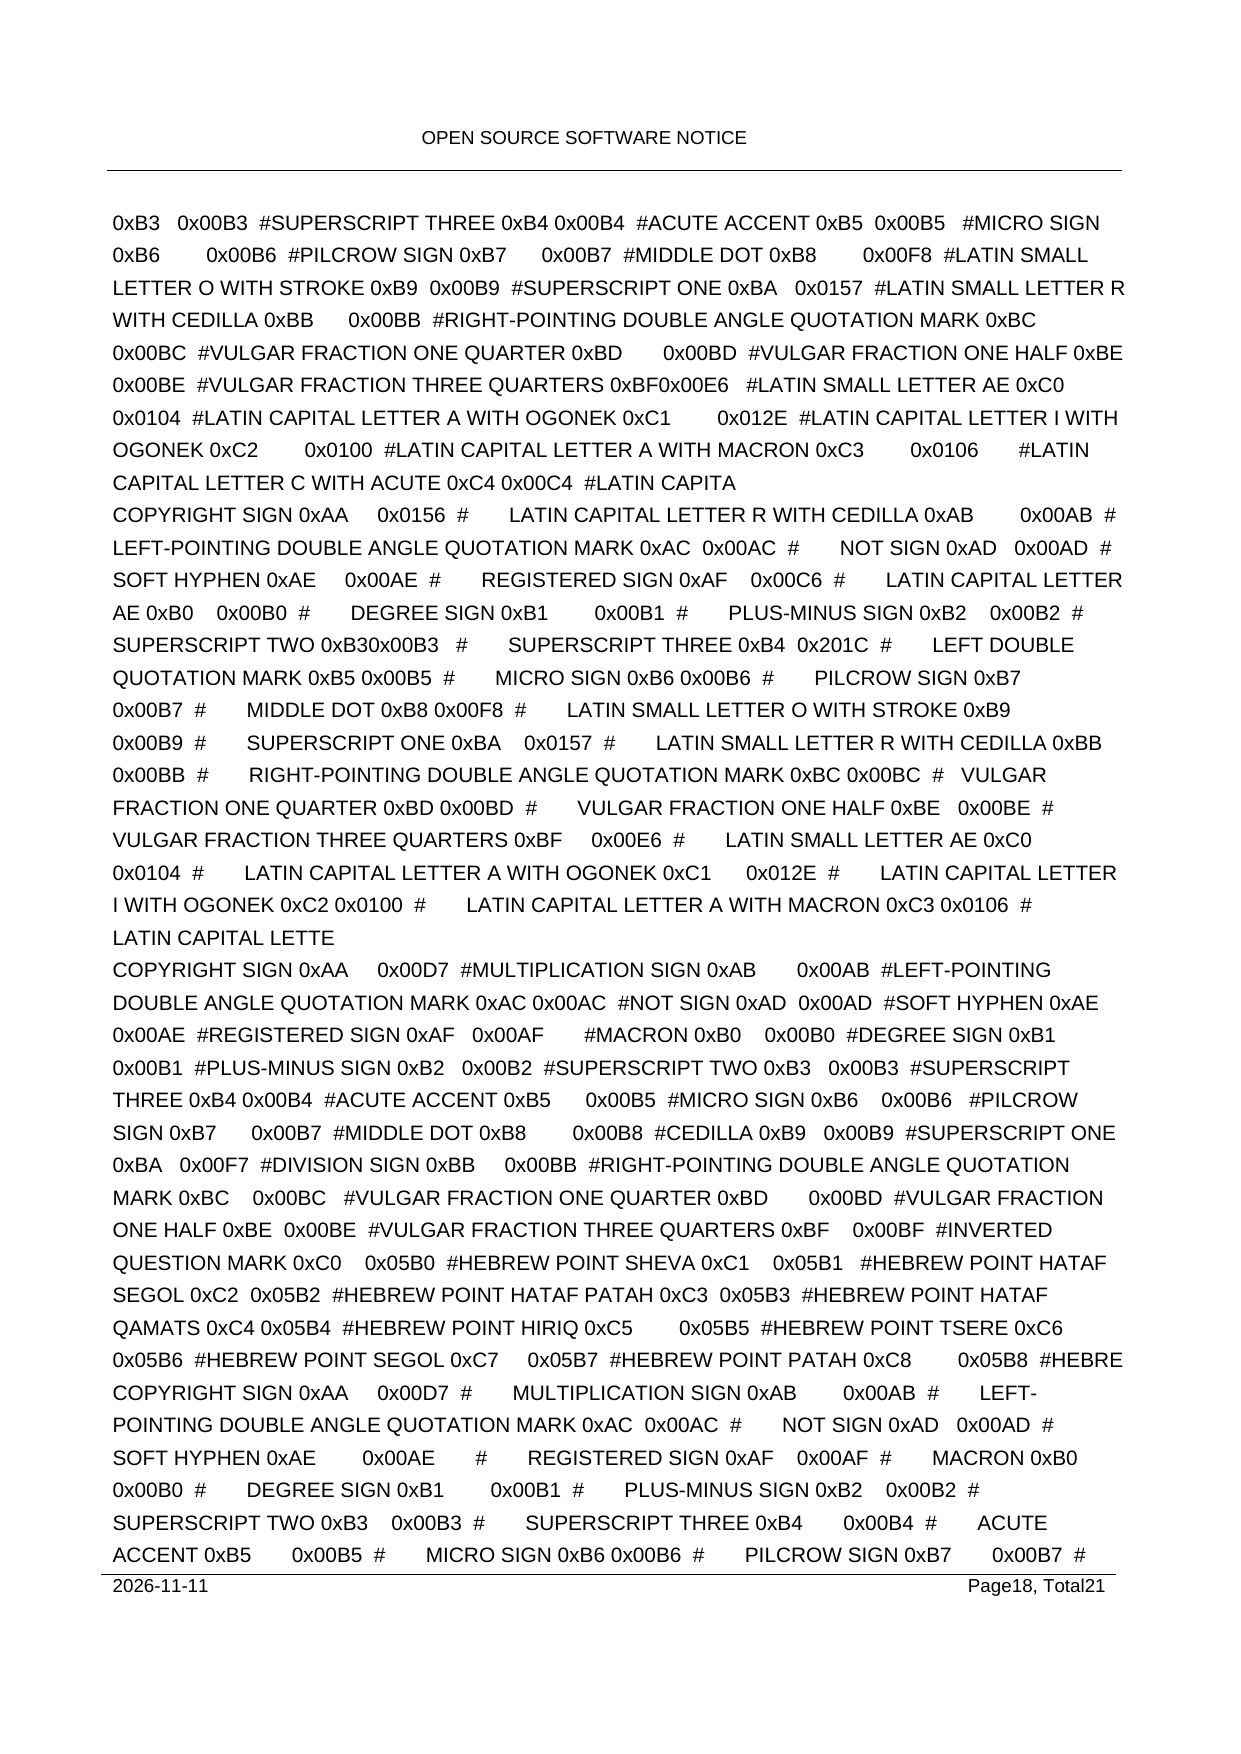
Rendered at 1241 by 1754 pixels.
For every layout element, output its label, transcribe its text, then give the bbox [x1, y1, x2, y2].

text COPYRIGHT SIGN 0xAA 0x00D7 #MULTIPLICATION SIGN 0xAB 0x00AB #LEFT-POINTING DOUBLE ANGLE QUOTATION MARK 0xAC 0x00AC #NOT SIGN 0xAD 0x00AD #SOFT HYPHEN 0xAE 0x00AE #REGISTERED SIGN 0xAF 0x00AF #MACRON 0xB0 0x00B0 #DEGREE SIGN 0xB1 0x00B1 #PLUS-MINUS SIGN 0xB2 0x00B2 #SUPERSCRIPT TWO 0xB3 0x00B3 #SUPERSCRIPT THREE 0xB4 0x00B4 #ACUTE ACCENT 0xB5 0x00B5 #MICRO SIGN 0xB6 0x00B6 #PILCROW SIGN 0xB7 0x00B7 #MIDDLE DOT 0xB8 0x00B8 #CEDILLA 0xB9 0x00B9 #SUPERSCRIPT ONE 0xBA 0x00F7 #DIVISION SIGN 0xBB 0x00BB #RIGHT-POINTING DOUBLE ANGLE QUOTATION MARK 0xBC 0x00BC #VULGAR FRACTION ONE QUARTER 0xBD 0x00BD #VULGAR FRACTION ONE HALF 0xBE 0x00BE #VULGAR FRACTION THREE QUARTERS 0xBF 0x00BF #INVERTED QUESTION MARK 0xC0 0x05B0 #HEBREW POINT SHEVA 0xC1 0x05B1 #HEBREW POINT HATAF SEGOL 0xC2 0x05B2 #HEBREW POINT HATAF PATAH 0xC3 0x05B3 #HEBREW POINT HATAF QAMATS 0xC4 0x05B4 #HEBREW POINT HIRIQ 0xC5 0x05B5 #HEBREW POINT TSERE 0xC6 0x05B6 #HEBREW POINT SEGOL 0xC7 0x05B7 #HEBREW POINT PATAH 0xC8 0x05B8 #HEBRE [112, 954, 1128, 1376]
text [112, 1376, 1128, 1571]
text COPYRIGHT SIGN 0xAA 0x0156 # LATIN CAPITAL LETTER R WITH CEDILLA 0xAB 0x00AB # LEFT-POINTING DOUBLE ANGLE QUOTATION MARK 0xAC 0x00AC # NOT SIGN 0xAD 0x00AD # SOFT HYPHEN 0xAE 0x00AE # REGISTERED SIGN 0xAF 0x00C6 # LATIN CAPITAL LETTER AE 0xB0 0x00B0 # DEGREE SIGN 0xB1 0x00B1 # PLUS-MINUS SIGN 0xB2 0x00B2 # SUPERSCRIPT TWO 0xB30x00B3 # SUPERSCRIPT THREE 0xB4 0x201C # LEFT DOUBLE QUOTATION MARK 0xB5 0x00B5 # MICRO SIGN 0xB6 0x00B6 # PILCROW SIGN 0xB7 0x00B7 # MIDDLE DOT 0xB8 0x00F8 # LATIN SMALL LETTER O WITH STROKE 0xB9 0x00B9 # SUPERSCRIPT ONE 0xBA 0x0157 # LATIN SMALL LETTER R WITH CEDILLA 0xBB 0x00BB # RIGHT-POINTING DOUBLE ANGLE QUOTATION MARK 0xBC 0x00BC # VULGAR FRACTION ONE QUARTER 0xBD 0x00BD # VULGAR FRACTION ONE HALF 0xBE 0x00BE # VULGAR FRACTION THREE QUARTERS 0xBF 0x00E6 # LATIN SMALL LETTER AE 0xC0 0x0104 # LATIN CAPITAL LETTER A WITH OGONEK 0xC1 0x012E # LATIN CAPITAL LETTER I WITH OGONEK 0xC2 0x0100 # LATIN CAPITAL LETTER A WITH MACRON 0xC3 0x0106 # LATIN CAPITAL LETTE [112, 499, 1128, 954]
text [112, 206, 1128, 499]
